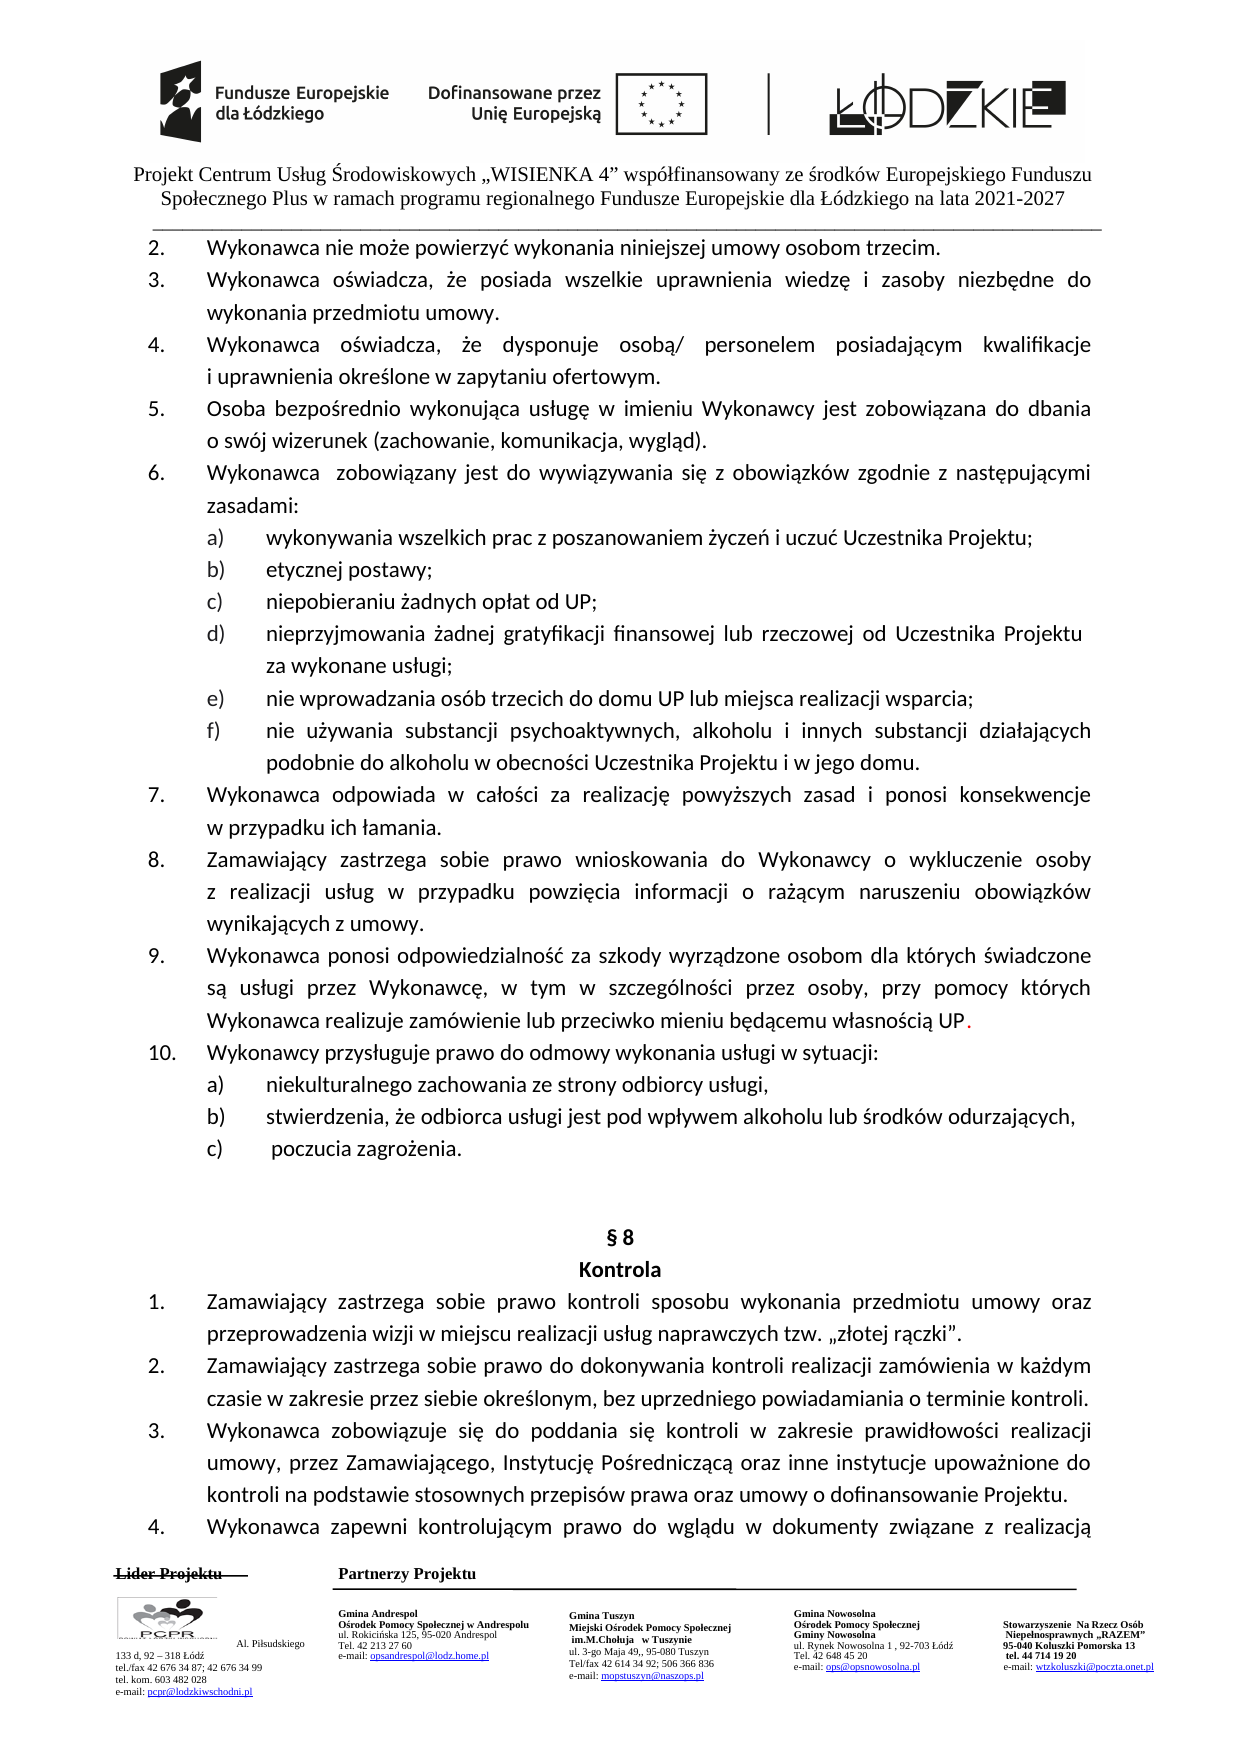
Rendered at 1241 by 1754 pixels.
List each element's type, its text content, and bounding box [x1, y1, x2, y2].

list Wykonawca oświadcza, że posiada wszelkie uprawnienia wiedzę i zasoby niezbędne do wykonania przedmiotu umowy. [148, 265, 1093, 326]
text Kontrola [148, 1255, 1093, 1283]
list nie wprowadzania osób trzecich do domu UP lub miejsca realizacji wsparcia; [207, 684, 1093, 712]
list niepobieraniu żadnych opłat od UP; [207, 587, 1093, 615]
list Wykonawca oświadcza, że dysponuje osobą/ personelem posiadającym kwalifikacje i uprawnienia określone w zapytaniu ofertowym. [148, 330, 1093, 390]
list Zamawiający zastrzega sobie prawo wnioskowania do Wykonawcy o wykluczenie osoby z realizacji usług w przypadku powzięcia informacji o rażącym naruszeniu obowiązków wynikających z umowy. [148, 845, 1093, 937]
list poczucia zagrożenia. [207, 1134, 1093, 1162]
list nieprzyjmowania żadnej gratyfikacji finansowej lub rzeczowej od Uczestnika Projektu za wykonane usługi; [207, 619, 1093, 680]
list Wykonawca zobowiązuje się do poddania się kontroli w zakresie prawidłowości realizacji umowy, przez Zamawiającego, Instytucję Pośredniczącą oraz inne instytucje upoważnione do kontroli na podstawie stosownych przepisów prawa oraz umowy o dofinansowanie Projektu. [148, 1416, 1093, 1508]
list Wykonawca odpowiada w całości za realizację powyższych zasad i ponosi konsekwencje w przypadku ich łamania. [148, 780, 1093, 841]
list Wykonawca nie może powierzyć wykonania niniejszej umowy osobom trzecim. [148, 233, 1093, 261]
picture [140, 40, 1086, 163]
list Osoba bezpośrednio wykonująca usługę w imieniu Wykonawcy jest zobowiązana do dbania o swój wizerunek (zachowanie, komunikacja, wygląd). [148, 394, 1093, 454]
list Zamawiający zastrzega sobie prawo kontroli sposobu wykonania przedmiotu umowy oraz przeprowadzenia wizji w miejscu realizacji usług naprawczych tzw. „złotej rączki”. [148, 1287, 1093, 1347]
list stwierdzenia, że odbiorca usługi jest pod wpływem alkoholu lub środków odurzających, [207, 1102, 1093, 1130]
list nie używania substancji psychoaktywnych, alkoholu i innych substancji działających podobnie do alkoholu w obecności Uczestnika Projektu i w jego domu. [207, 716, 1093, 776]
list etycznej postawy; [207, 555, 1093, 583]
list Wykonawca ponosi odpowiedzialność za szkody wyrządzone osobom dla których świadczone są usługi przez Wykonawcę, w tym w szczególności przez osoby, przy pomocy których Wykonawca realizuje zamówienie lub przeciwko mieniu będącemu własnością UP. [148, 941, 1093, 1034]
picture [117, 1609, 218, 1650]
list niekulturalnego zachowania ze strony odbiorcy usługi, [207, 1070, 1093, 1098]
list Wykonawca zobowiązany jest do wywiązywania się z obowiązków zgodnie z następującymi zasadami: [148, 458, 1093, 519]
list wykonywania wszelkich prac z poszanowaniem życzeń i uczuć Uczestnika Projektu; [207, 523, 1093, 551]
list Zamawiający zastrzega sobie prawo do dokonywania kontroli realizacji zamówienia w każdym czasie w zakresie przez siebie określonym, bez uprzedniego powiadamiania o terminie kontroli. [148, 1351, 1093, 1412]
text § 8 [148, 1223, 1093, 1251]
list Wykonawcy przysługuje prawo do odmowy wykonania usługi w sytuacji: [148, 1038, 1093, 1066]
